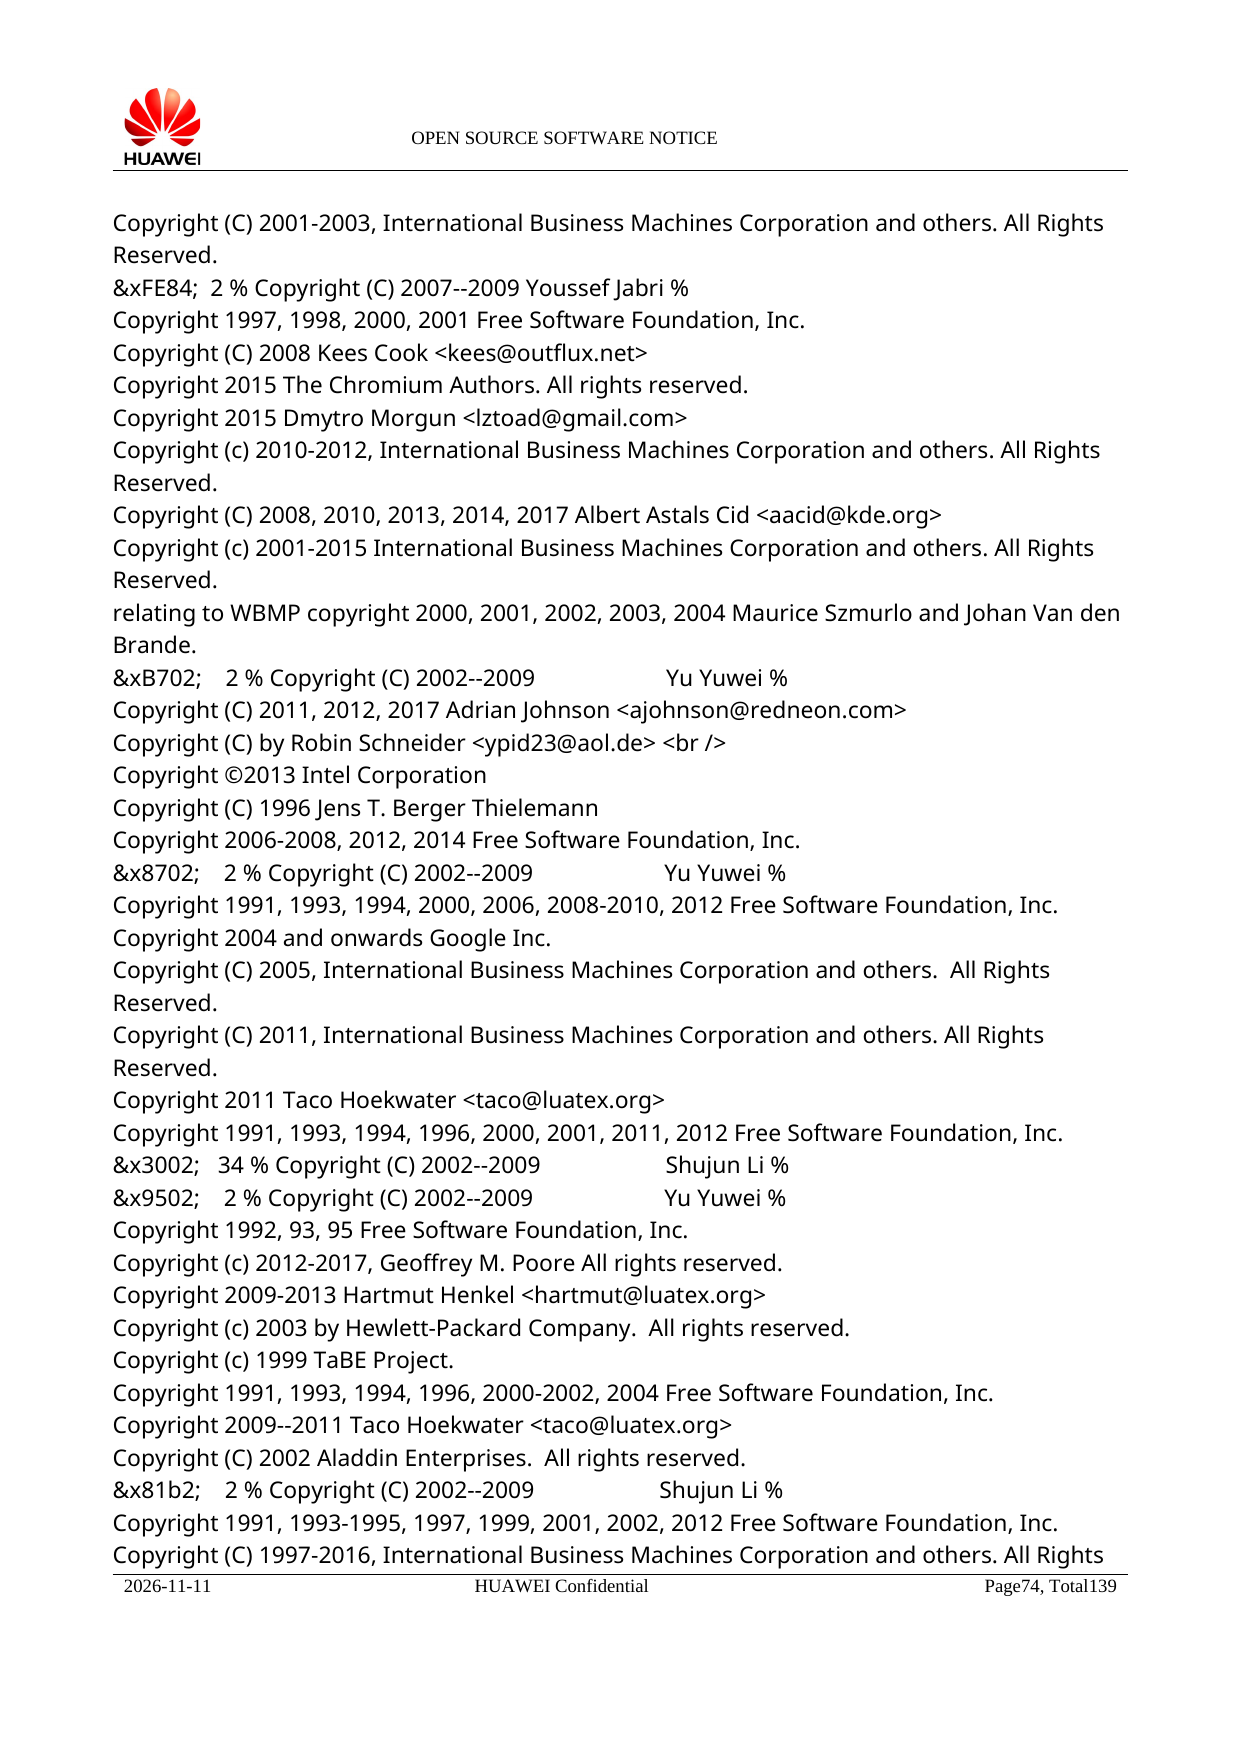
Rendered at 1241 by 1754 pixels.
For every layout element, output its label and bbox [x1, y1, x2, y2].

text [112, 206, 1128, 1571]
picture [124, 88, 201, 165]
